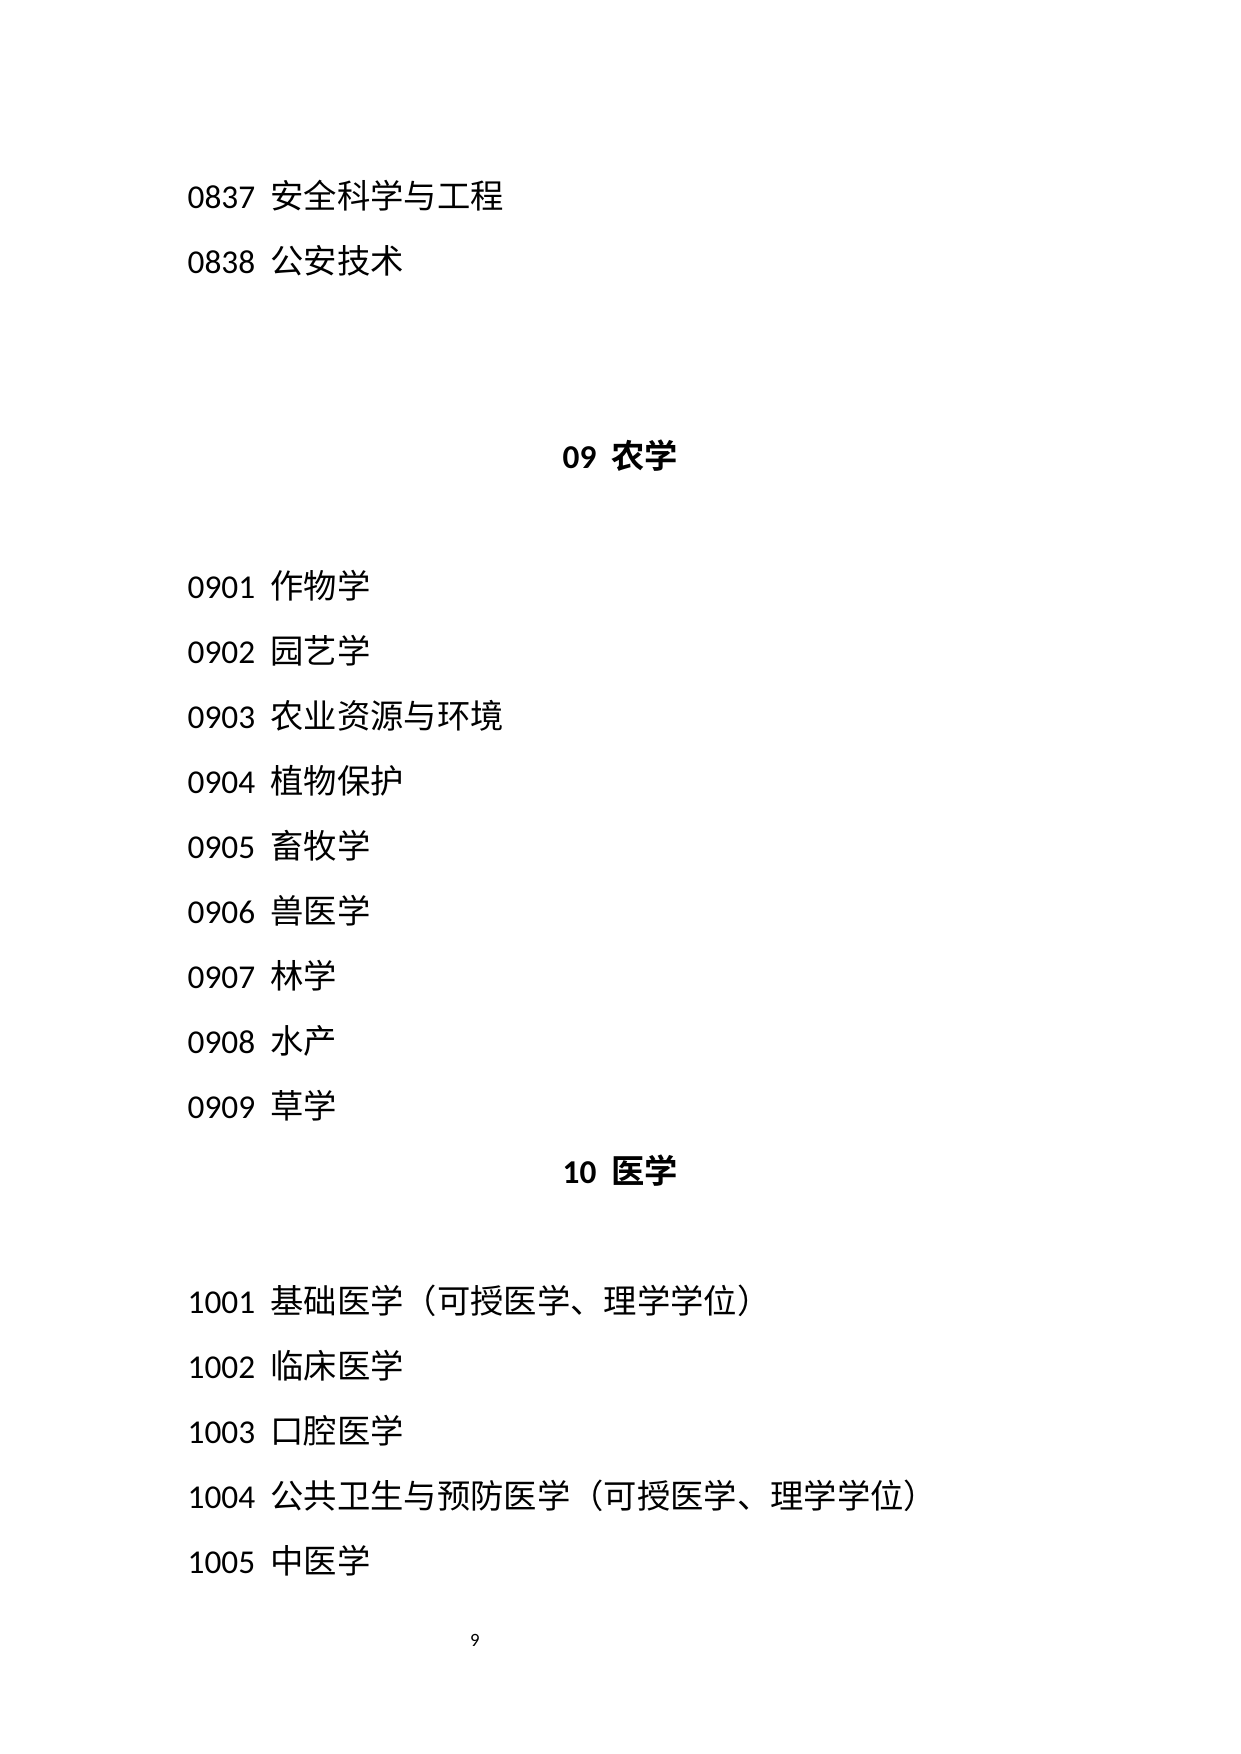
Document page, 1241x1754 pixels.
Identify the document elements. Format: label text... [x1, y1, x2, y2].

text 0902 园艺学 [187, 617, 1053, 682]
text 0906 兽医学 [187, 877, 1053, 942]
text 0905 畜牧学 [187, 812, 1053, 877]
text 1002 临床医学 [187, 1332, 1053, 1397]
text 0907 林学 [187, 942, 1053, 1007]
text 0909 草学 [187, 1072, 1053, 1137]
text 1004 公共卫生与预防医学（可授医学、理学学位） [187, 1462, 1053, 1527]
text 0908 水产 [187, 1007, 1053, 1072]
text 1003 口腔医学 [187, 1397, 1053, 1462]
text 0903 农业资源与环境 [187, 682, 1053, 747]
text 0838 公安技术 [187, 227, 1053, 292]
text 1005 中医学 [187, 1527, 1053, 1592]
text 0904 植物保护 [187, 747, 1053, 812]
text 0837 安全科学与工程 [187, 162, 1053, 227]
text 0901 作物学 [187, 552, 1053, 617]
text 10 医学 [187, 1137, 1053, 1202]
text 1001 基础医学（可授医学、理学学位） [187, 1267, 1053, 1332]
text 09 农学 [187, 422, 1053, 487]
